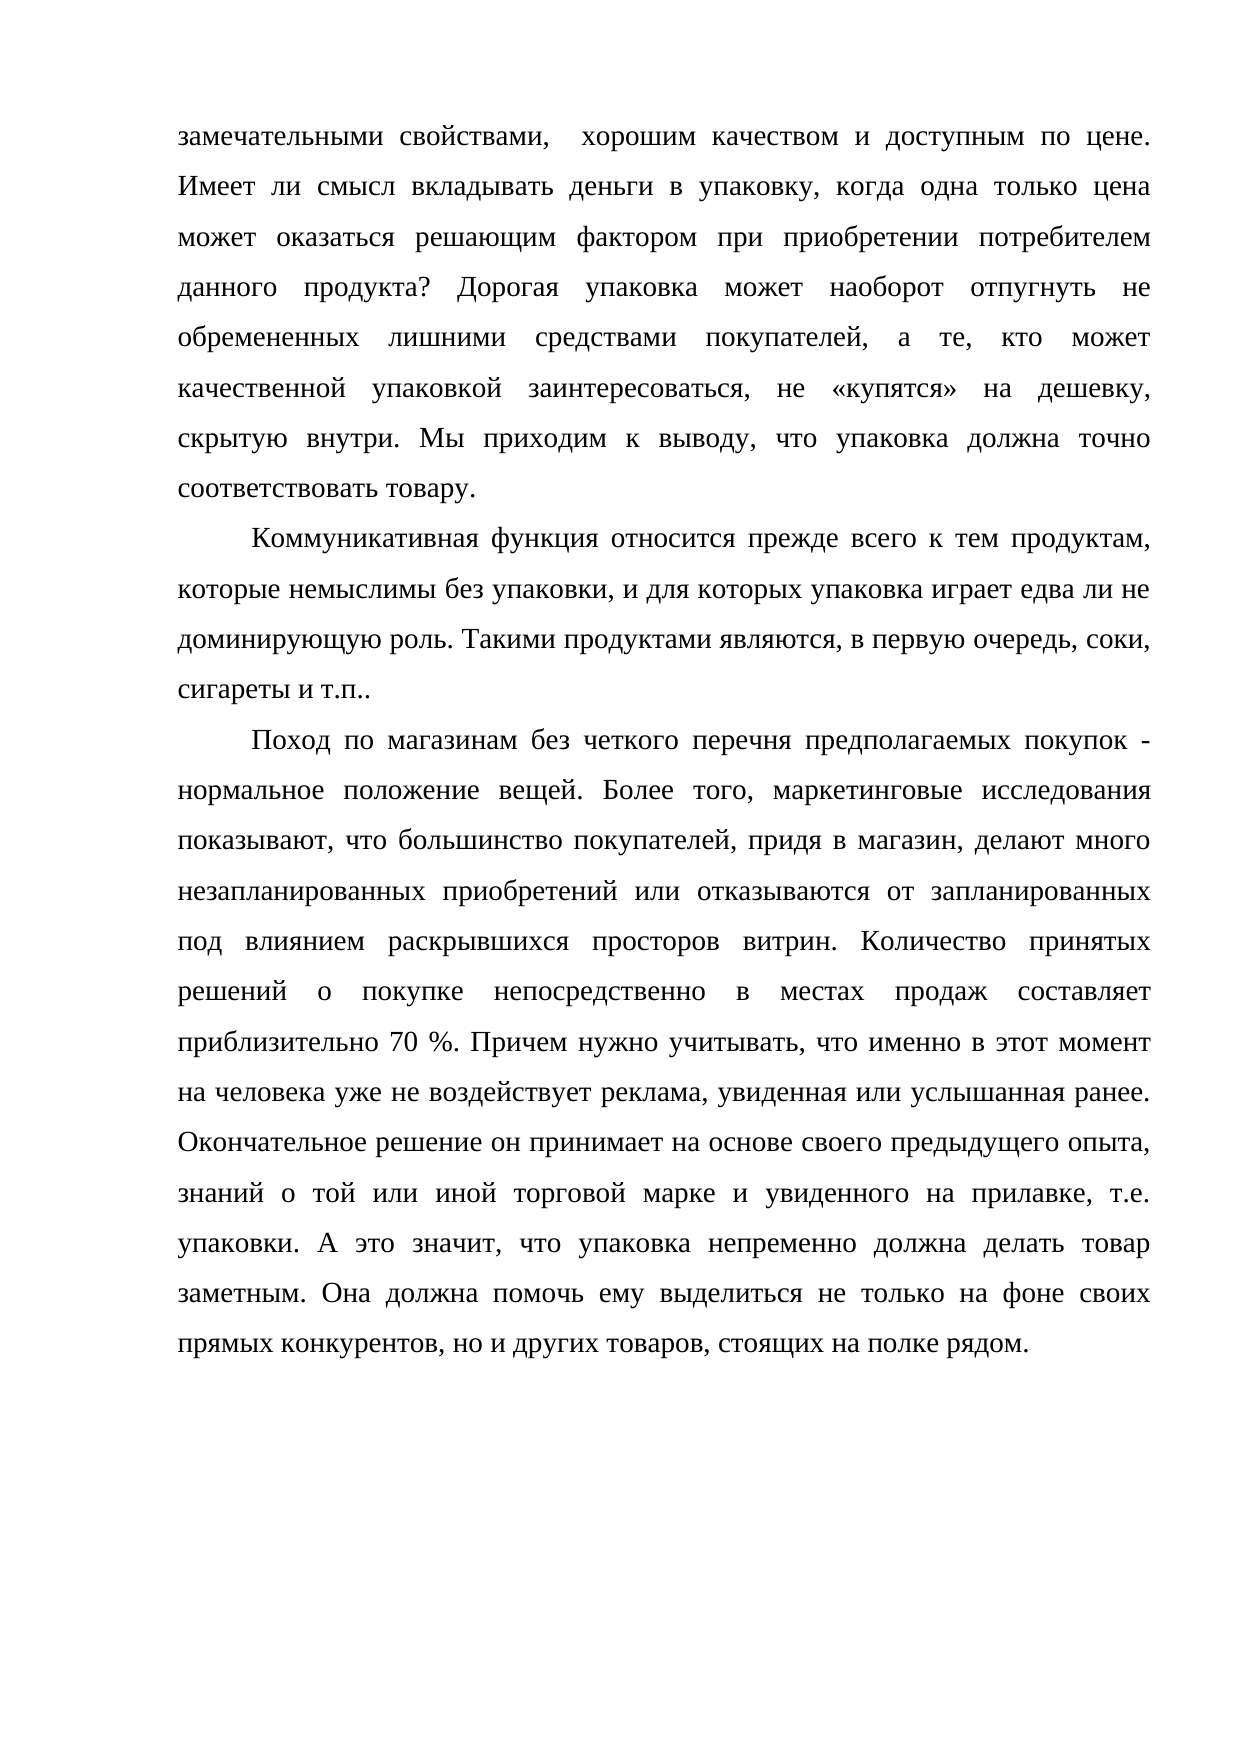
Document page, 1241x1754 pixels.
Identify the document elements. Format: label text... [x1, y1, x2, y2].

text Коммуникативная функция относится прежде всего к тем продуктам, которые немыслимы без упаковки, и для которых упаковка играет едва ли не доминирующую роль. Такими продуктами являются, в первую очередь, соки, сигареты и т.п.. [177, 521, 1152, 705]
text Поход по магазинам без четкого перечня предполагаемых покупок - нормальное положение вещей. Более того, маркетинговые исследования показывают, что большинство покупателей, придя в магазин, делают много незапланированных приобретений или отказываются от запланированных под влиянием раскрывшихся просторов витрин. Количество принятых решений о покупке непосредственно в местах продаж составляет приблизительно 70 %. Причем нужно учитывать, что именно в этот момент на человека уже не воздействует реклама, увиденная или услышанная ранее. Окончательное решение он принимает на основе своего предыдущего опыта, знаний о той или иной торговой марке и увиденного на прилавке, т.е. упаковки. А это значит, что упаковка непременно должна делать товар заметным. Она должна помочь ему выделиться не только на фоне своих прямых конкурентов, но и других товаров, стоящих на полке рядом. [177, 722, 1152, 1359]
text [177, 118, 1152, 504]
